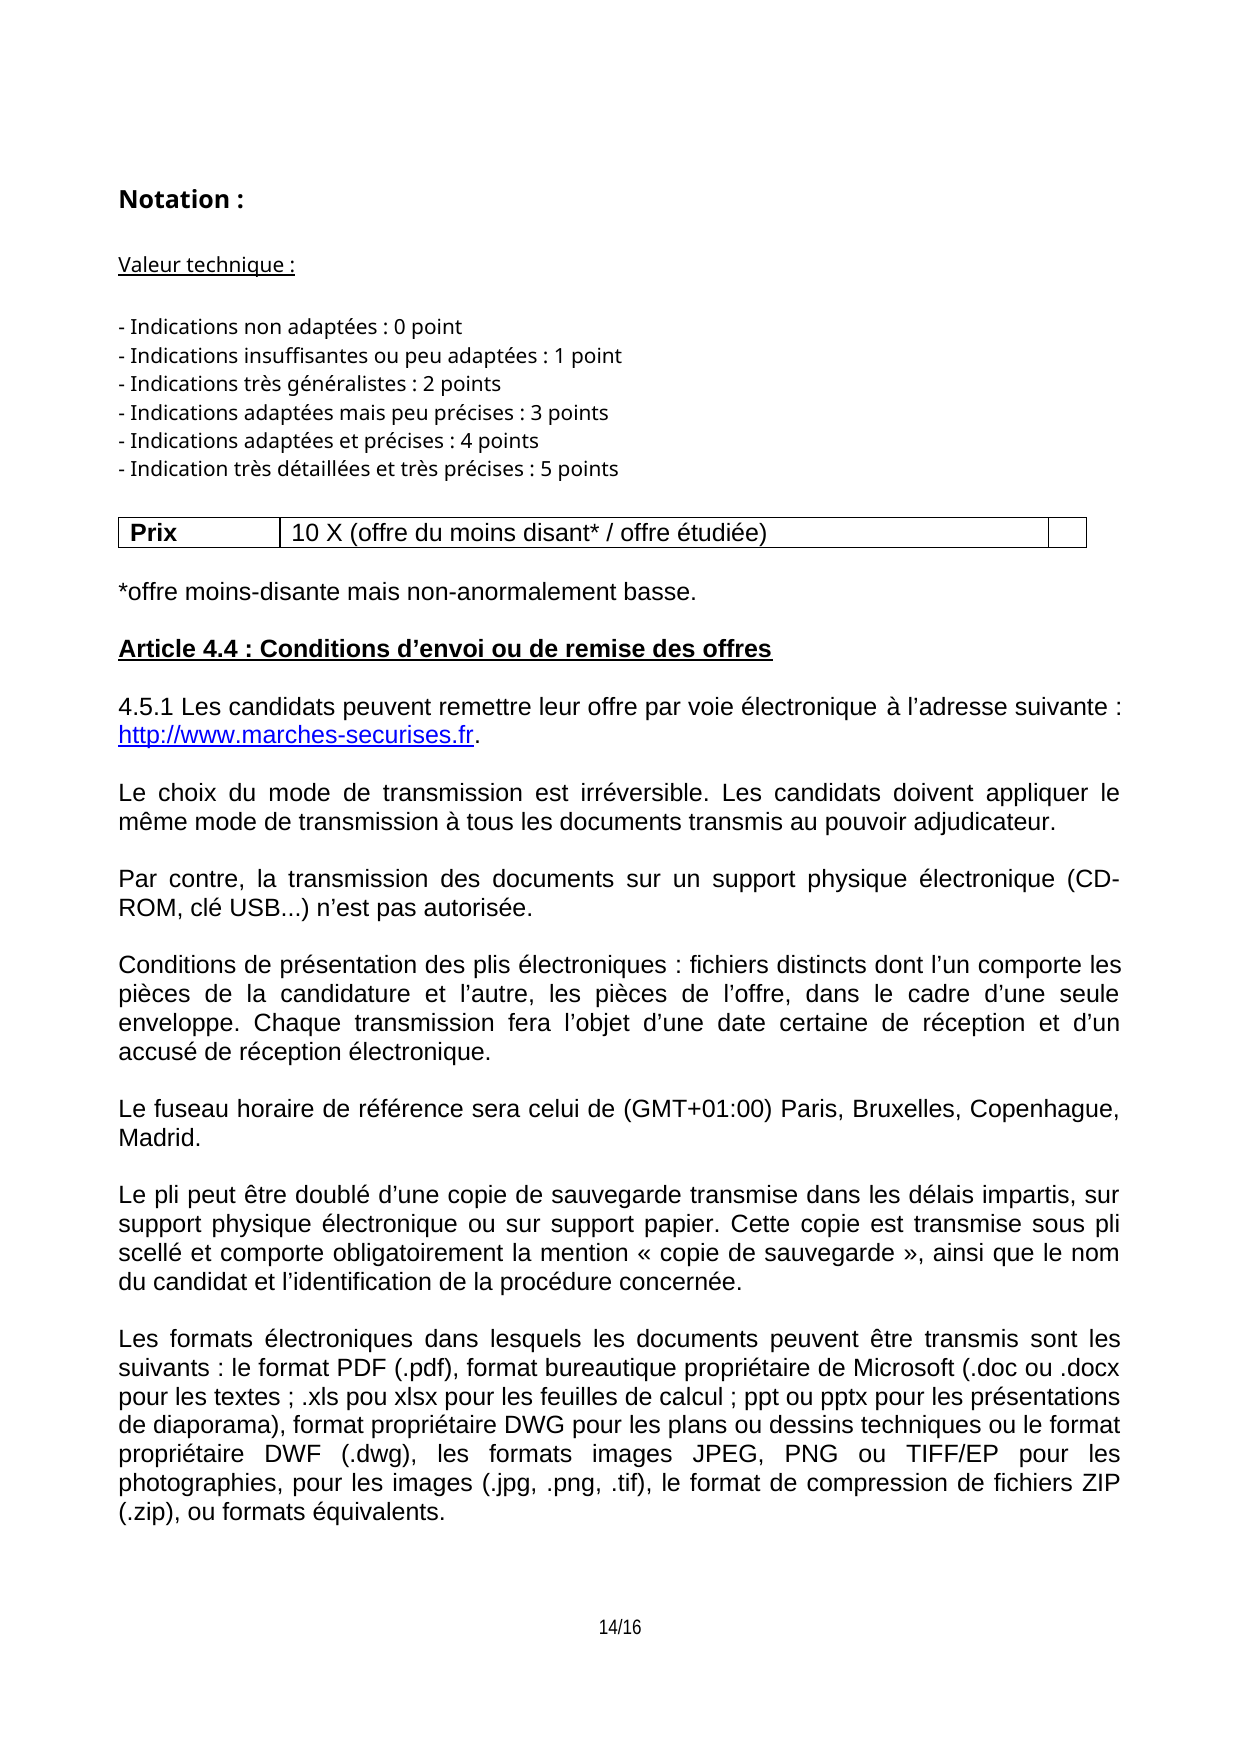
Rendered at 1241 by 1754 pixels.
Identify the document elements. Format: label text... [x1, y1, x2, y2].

text Conditions de présentation des plis électroniques : fichiers distincts dont l’un comporte les pièces de la candidature et l’autre, les pièces de l’offre, dans le cadre d’une seule enveloppe. Chaque transmission fera l’objet d’une date certaine de réception et d’un accusé de réception électronique. [118, 950, 1122, 1065]
text - Indication très détaillées et très précises : 5 points [118, 454, 1122, 483]
table_header Prix [119, 518, 279, 547]
text *offre moins-disante mais non-anormalement basse. [118, 577, 1122, 605]
text Le fuseau horaire de référence sera celui de (GMT+01:00) Paris, Bruxelles, Copenhague, Madrid. [118, 1094, 1122, 1152]
text Le choix du mode de transmission est irréversible. Les candidats doivent appliquer le même mode de transmission à tous les documents transmis au pouvoir adjudicateur. [118, 778, 1122, 835]
text - Indications adaptées et précises : 4 points [118, 426, 1122, 454]
text - Indications insuffisantes ou peu adaptées : 1 point [118, 341, 1122, 369]
table_header [1049, 518, 1086, 547]
subtitle Article 4.4 : Conditions d’envoi ou de remise des offres [118, 634, 1122, 663]
text - Indications non adaptées : 0 point [118, 312, 1122, 341]
table_header 10 X (offre du moins disant* / offre étudiée) [281, 518, 1048, 547]
text Le pli peut être doublé d’une copie de sauvegarde transmise dans les délais impartis, sur support physique électronique ou sur support papier. Cette copie est transmise sous pli scellé et comporte obligatoirement la mention « copie de sauvegarde », ainsi que le nom du candidat et l’identification de la procédure concernée. [118, 1180, 1122, 1295]
text Valeur technique : [118, 250, 1122, 278]
text Par contre, la transmission des documents sur un support physique électronique (CD-ROM, clé USB...) n’est pas autorisée. [118, 864, 1122, 922]
text - Indications très généralistes : 2 points [118, 369, 1122, 398]
text Notation : [118, 182, 1122, 216]
text - Indications adaptées mais peu précises : 3 points [118, 398, 1122, 426]
text 4.5.1 Les candidats peuvent remettre leur offre par voie électronique à l’adresse suivante : http://www.marches-securises.fr. [118, 692, 1122, 749]
text Les formats électroniques dans lesquels les documents peuvent être transmis sont les suivants : le format PDF (.pdf), format bureautique propriétaire de Microsoft (.doc ou .docx pour les textes ; .xls pou xlsx pour les feuilles de calcul ; ppt ou pptx pour les présentations de diaporama), format propriétaire DWG pour les plans ou dessins techniques ou le format propriétaire DWF (.dwg), les formats images JPEG, PNG ou TIFF/EP pour les photographies, pour les images (.jpg, .png, .tif), le format de compression de fichiers ZIP (.zip), ou formats équivalents. [118, 1324, 1122, 1525]
